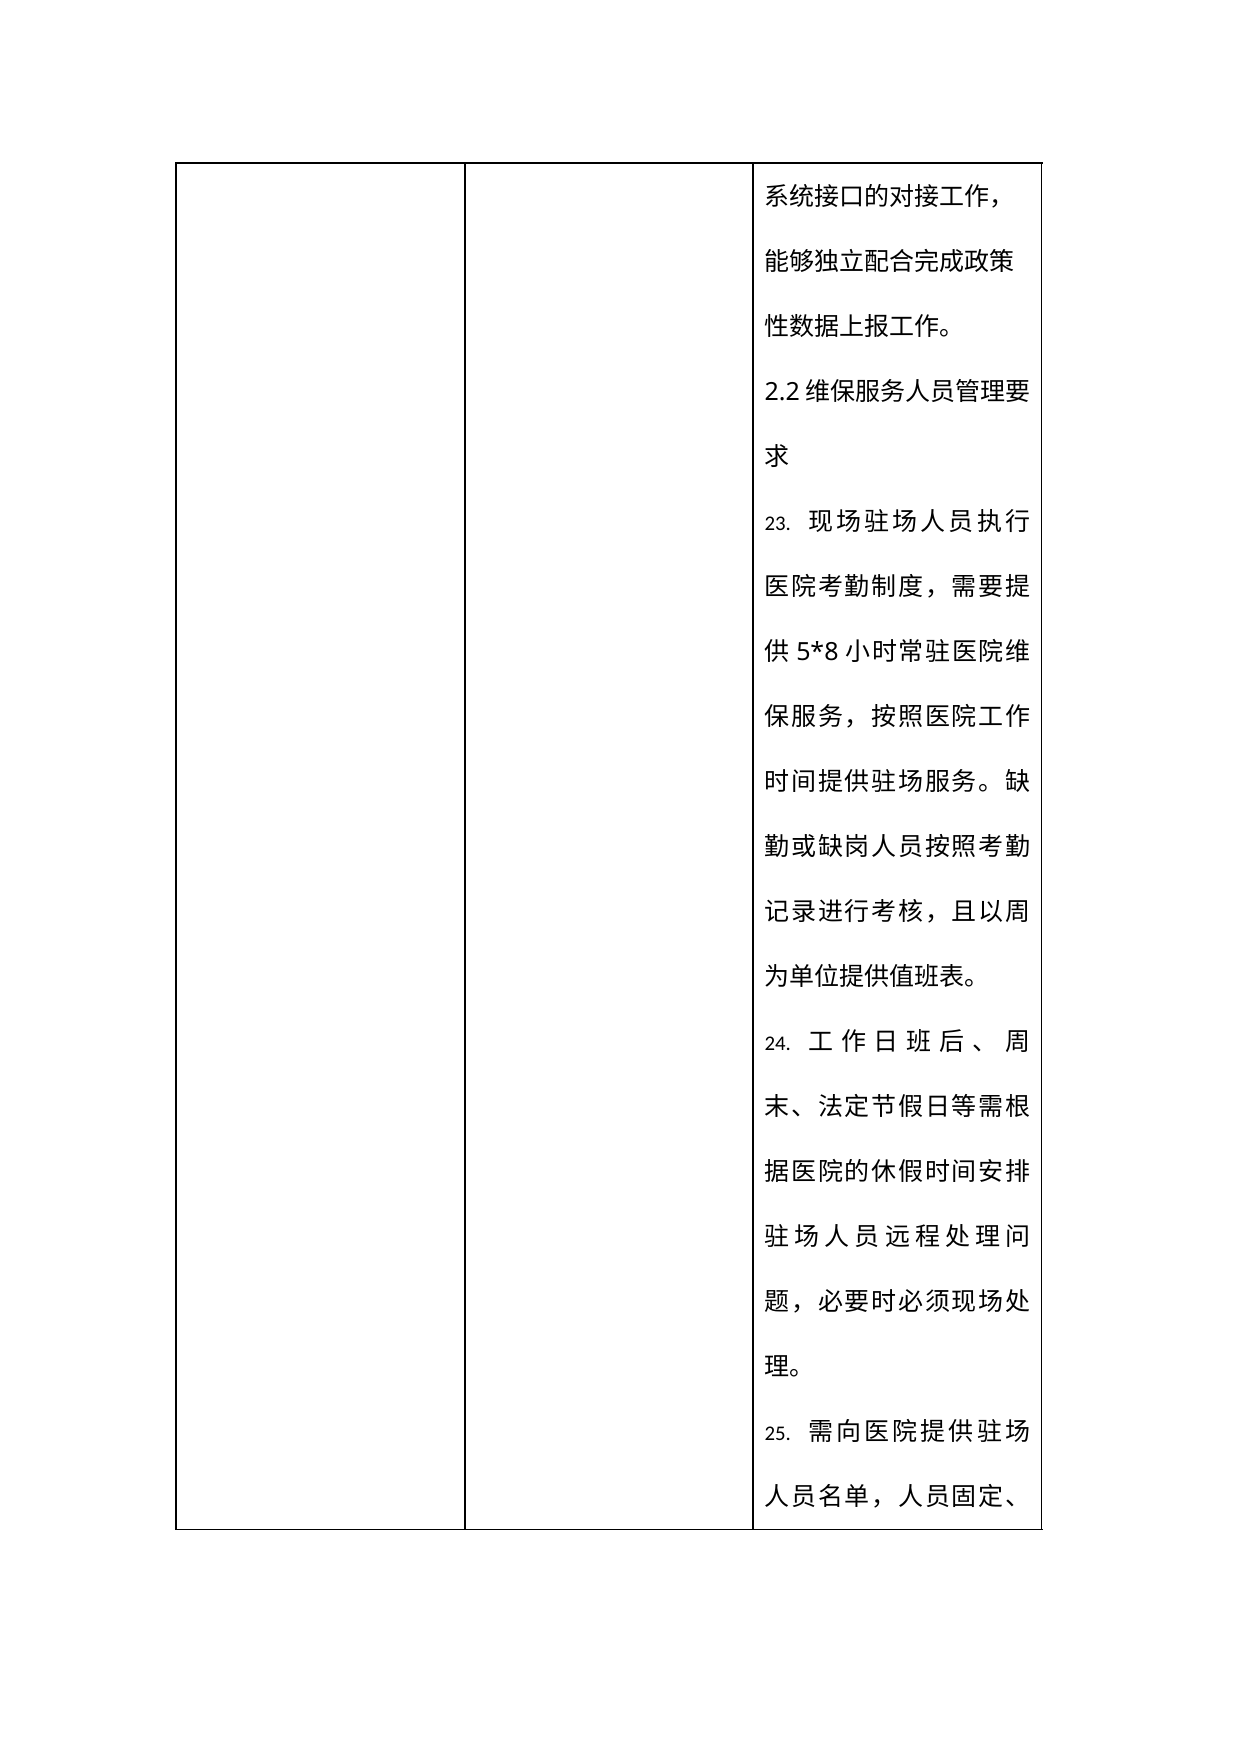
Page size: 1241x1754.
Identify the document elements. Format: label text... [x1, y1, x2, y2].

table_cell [754, 164, 1041, 1528]
table_cell 2 [177, 164, 464, 1528]
table_cell [466, 164, 752, 1528]
